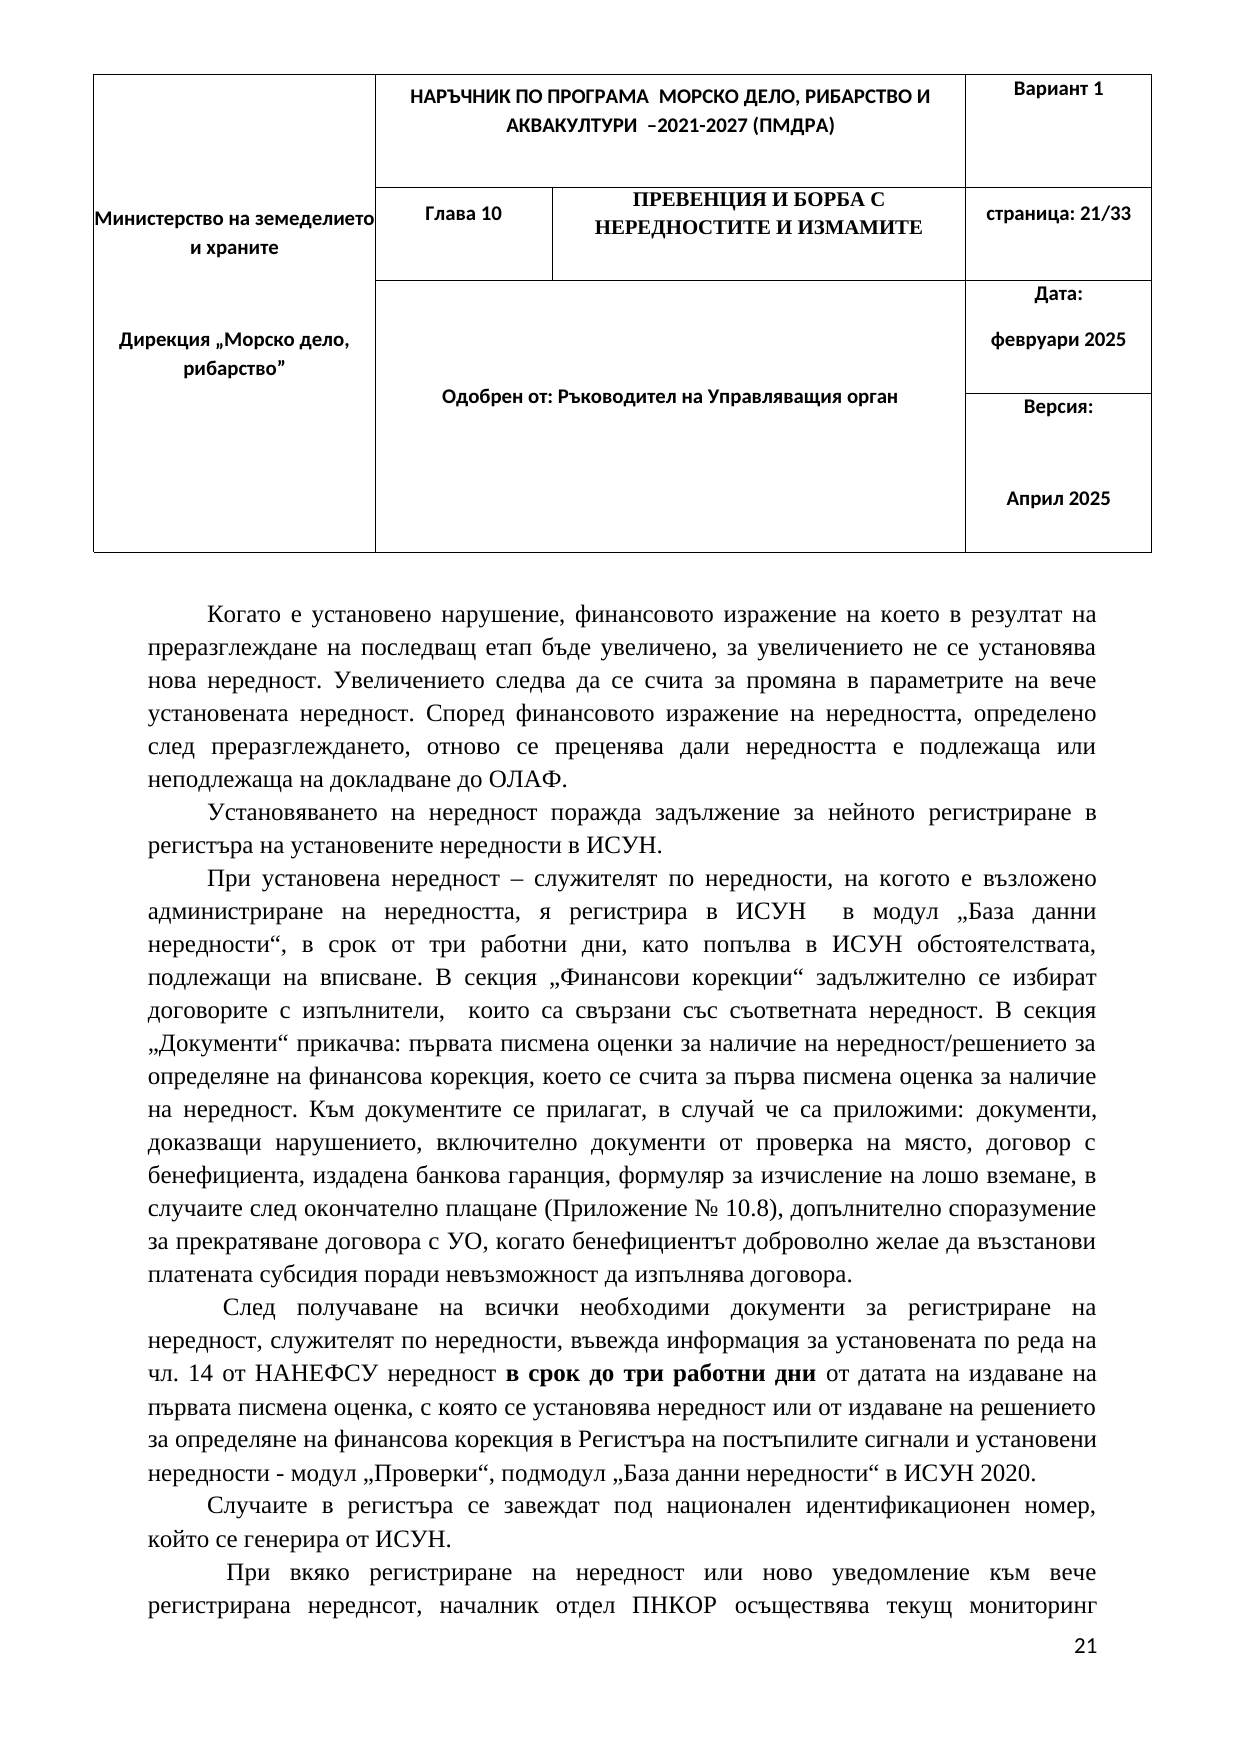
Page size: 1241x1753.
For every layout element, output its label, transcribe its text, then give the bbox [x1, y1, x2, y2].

text Случаите в регистъра се завеждат под национален идентификационен номер, който се генерира от ИСУН. [148, 1491, 1097, 1552]
text При установена нередност – служителят по нередности, на когото е възложено администриране на нередността, я регистрира в ИСУН в модул „База данни нередности“, в срок от три работни дни, като попълва в ИСУН обстоятелствата, подлежащи на вписване. В секция „Финансови корекции“ задължително се избират договорите с изпълнители, които са свързани със съответната нередност. В секция „Документи“ прикачва: първата писмена оценки за наличие на нередност/решението за определяне на финансова корекция, което се счита за първа писмена оценка за наличие на нередност. Към документите се прилагат, в случай че са приложими: документи, доказващи нарушението, включително документи от проверка на място, договор с бенефициента, издадена банкова гаранция, формуляр за изчисление на лошо вземане, в случаите след окончателно плащане (Приложение № 10.8), допълнително споразумение за прекратяване договора с УО, когато бенефициентът доброволно желае да възстанови платената субсидия поради невъзможност да изпълнява договора. [148, 863, 1097, 1288]
text Установяването на нередност поражда задължение за нейното регистриране в регистъра на установените нередности в ИСУН. [148, 797, 1097, 859]
text След получаване на всички необходими документи за регистриране на нередност, служителят по нередности, въвежда информация за установената по реда на чл. 14 от НАНЕФСУ нередност в срок до три работни дни от датата на издаване на първата писмена оценка, с която се установява нередност или от издаване на решението за определяне на финансова корекция в Регистъра на постъпилите сигнали и установени нередности - модул „Проверки“, подмодул „База данни нередности“ в ИСУН 2020. [148, 1292, 1097, 1486]
text Когато е установено нарушение, финансовото изражение на което в резултат на преразглеждане на последващ етап бъде увеличено, за увеличението не се установява нова нередност. Увеличението следва да се счита за промяна в параметрите на вече установената нередност. Според финансовото изражение на нередността, определено след преразглеждането, отново се преценява дали нередността е подлежаща или неподлежаща на докладване до ОЛАФ. [148, 599, 1097, 793]
text При вкяко регистриране на нередност или ново уведомление към вече регистрирана нереднсот, началник отдел ПНКОР осъществява текущ мониторинг относно своевременното актуализиране и попълване на информацията за нередности в ИСУН/регистрите за нередности чрез електронни контролни листа в ИСУН. [148, 1557, 1097, 1618]
